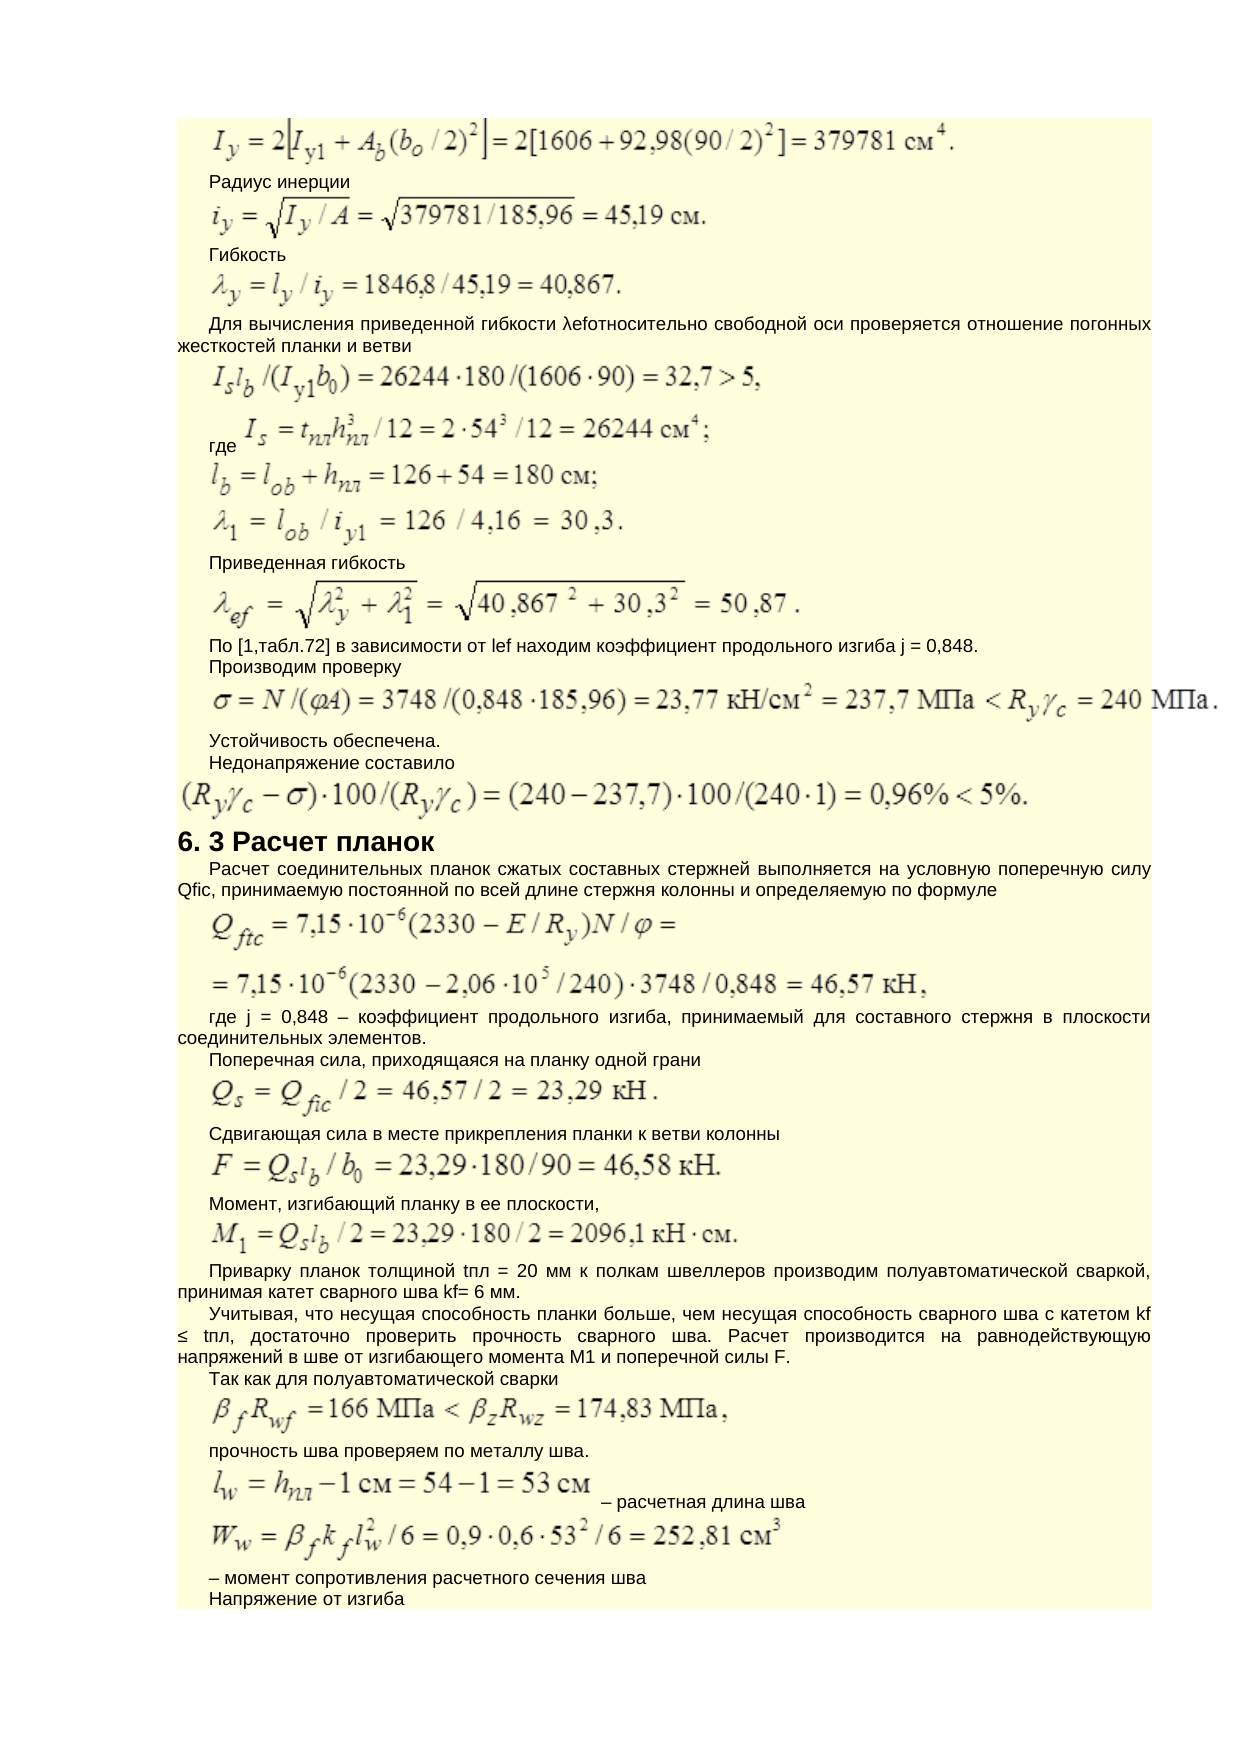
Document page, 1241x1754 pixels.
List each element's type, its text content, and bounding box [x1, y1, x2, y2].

text Расчет соединительных планок сжатых составных стержней выполняется на условную поперечную силу Qfic, принимаемую постоянной по всей длине стержня колонны и определяемую по формуле [177, 858, 1152, 901]
picture [208, 118, 959, 171]
text Устойчивость обеспечена. [177, 730, 1152, 751]
text – момент сопротивления расчетного сечения шва [177, 1566, 1152, 1588]
text Недонапряжение составило [177, 751, 1152, 773]
text По [1,табл.72] в зависимости от lef находим коэффициент продольного изгиба j = 0,848. [177, 634, 1152, 656]
text Радиус инерции [177, 170, 1152, 192]
picture [208, 1512, 784, 1567]
picture [208, 677, 1224, 730]
text Так как для полуавтоматической сварки [177, 1368, 1152, 1389]
text где j = 0,848 – коэффициент продольного изгиба, принимаемый для составного стержня в плоскости соединительных элементов. [177, 1006, 1152, 1049]
picture [208, 1389, 732, 1440]
text Поперечная сила, приходящаяся на планку одной грани [177, 1049, 1152, 1070]
text Сдвигающая сила в месте прикрепления планки к ветви колонны [177, 1122, 1152, 1144]
picture [208, 1214, 744, 1260]
text где [177, 408, 1152, 456]
text 6. 3 Расчет планок [177, 825, 1152, 858]
picture [208, 900, 931, 1006]
text прочность шва проверяем по металлу шва. [177, 1440, 1152, 1461]
text Производим проверку [177, 656, 1152, 678]
text Напряжение от изгиба [177, 1588, 1152, 1609]
text Приведенная гибкость [177, 552, 1152, 573]
picture [208, 1070, 664, 1123]
picture [208, 456, 631, 552]
text Приварку планок толщиной tпл = 20 мм к полкам швеллеров производим полуавтоматической сваркой, принимая катет сварного шва kf= 6 мм. [177, 1260, 1152, 1303]
picture [177, 773, 1034, 826]
picture [208, 192, 711, 245]
picture [208, 573, 805, 635]
text Гибкость [177, 244, 1152, 266]
text Момент, изгибающий планку в ее плоскости, [177, 1193, 1152, 1214]
text Учитывая, что несущая способность планки больше, чем несущая способность сварного шва с катетом kf ≤ tпл, достаточно проверить прочность сварного шва. Расчет производится на равнодействующую напряжений в шве от изгибающего момента M1 и поперечной силы F. [177, 1303, 1152, 1368]
picture [208, 1461, 596, 1509]
picture [208, 1144, 727, 1193]
picture [208, 356, 765, 452]
text Для вычисления приведенной гибкости λefотносительно свободной оси проверяется отношение погонных жесткостей планки и ветви [177, 313, 1152, 356]
picture [208, 265, 626, 313]
